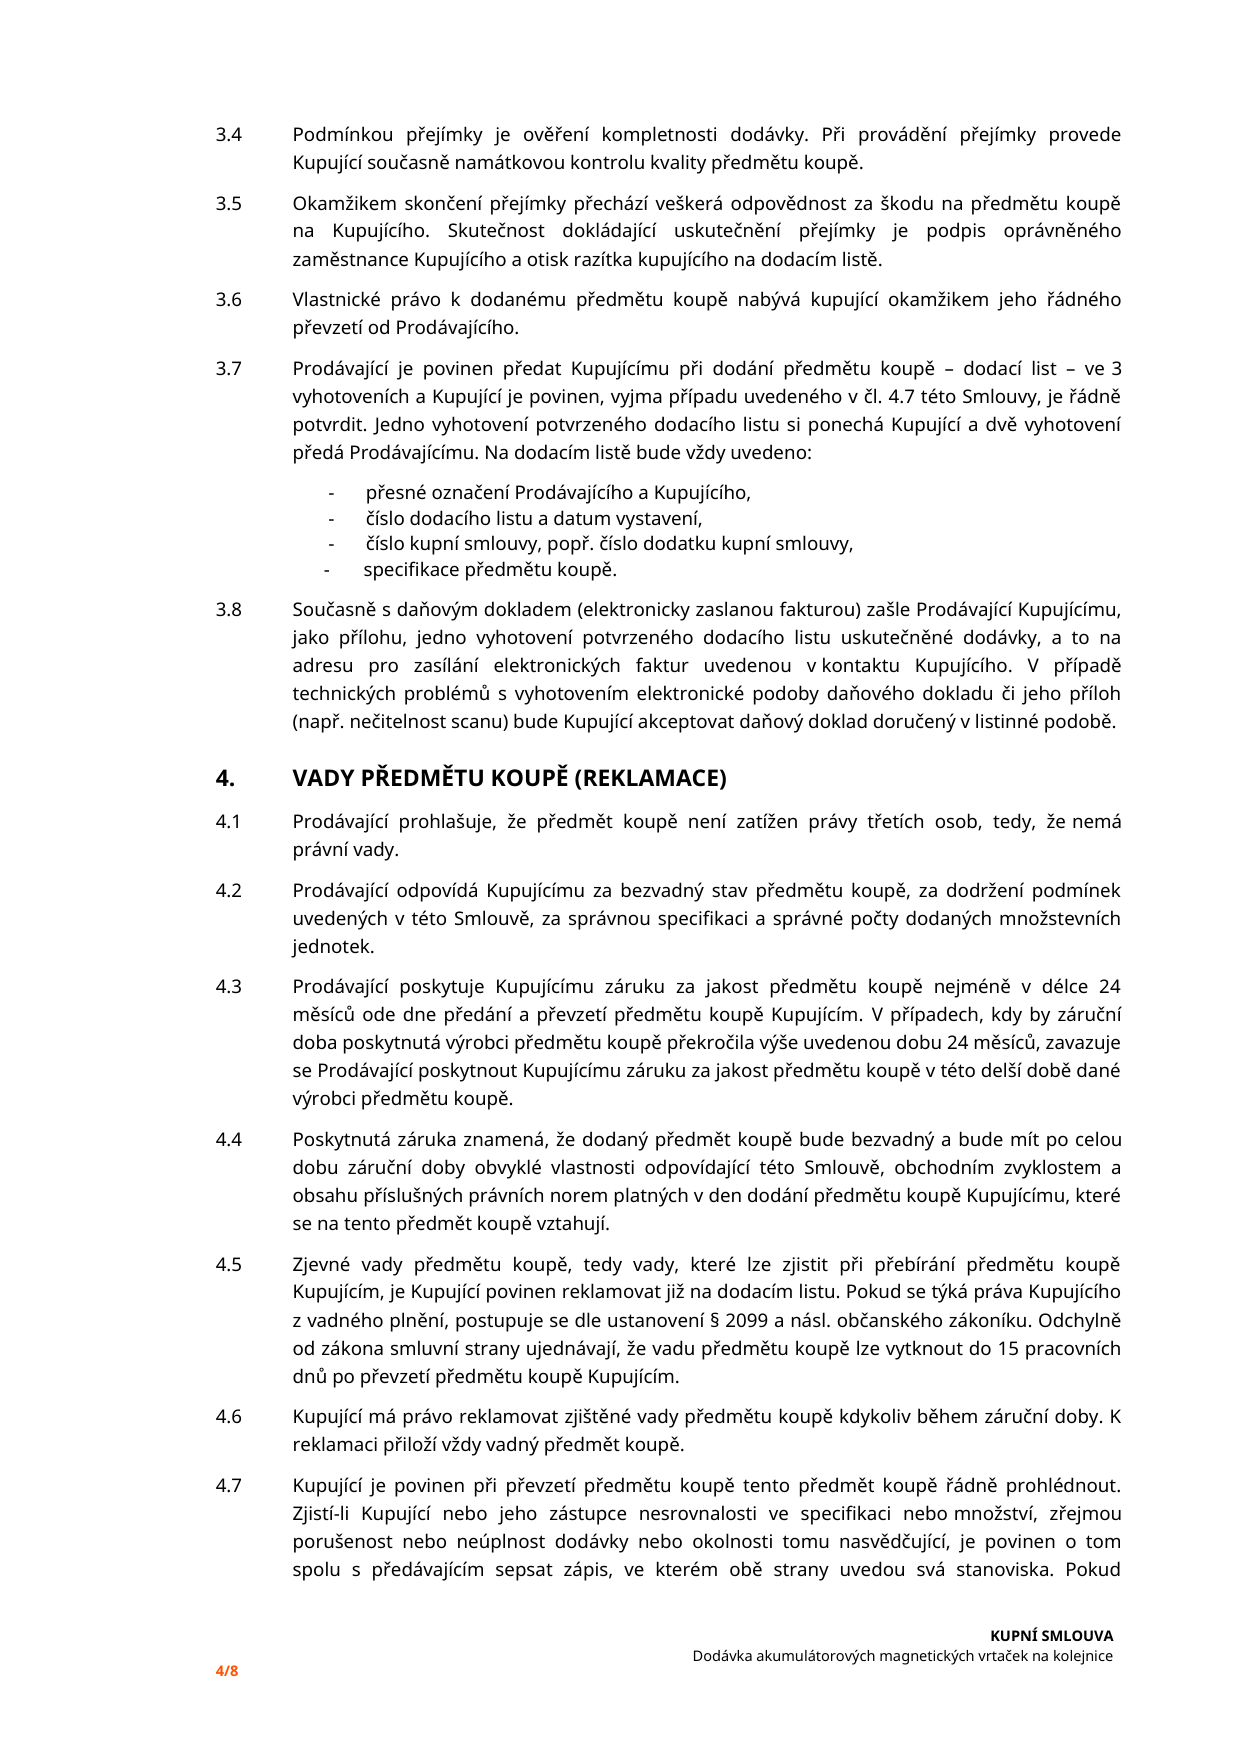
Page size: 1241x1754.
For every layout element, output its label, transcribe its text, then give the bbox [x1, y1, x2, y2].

text Prodávající odpovídá Kupujícímu za bezvadný stav předmětu koupě, za dodržení podmínek uvedených v této Smlouvě, za správnou specifikaci a správné počty dodaných množstevních jednotek. [216, 877, 1122, 959]
text Prodávající je povinen předat Kupujícímu při dodání předmětu koupě – dodací list – ve 3 vyhotoveních a Kupující je povinen, vyjma případu uvedeného v čl. 4.7 této Smlouvy, je řádně potvrdit. Jedno vyhotovení potvrzeného dodacího listu si ponechá Kupující a dvě vyhotovení předá Prodávajícímu. Na dodacím listě bude vždy uvedeno: [216, 355, 1122, 464]
list přesné označení Prodávajícího a Kupujícího, [328, 479, 1122, 505]
text Prodávající poskytuje Kupujícímu záruku za jakost předmětu koupě nejméně v délce 24 měsíců ode dne předání a převzetí předmětu koupě Kupujícím. V případech, kdy by záruční doba poskytnutá výrobci předmětu koupě překročila výše uvedenou dobu 24 měsíců, zavazuje se Prodávající poskytnout Kupujícímu záruku za jakost předmětu koupě v této delší době dané výrobci předmětu koupě. [216, 974, 1122, 1111]
list číslo kupní smlouvy, popř. číslo dodatku kupní smlouvy, [328, 531, 1122, 556]
list číslo dodacího listu a datum vystavení, [328, 505, 1122, 531]
text Prodávající prohlašuje, že předmět koupě není zatížen právy třetích osob, tedy, že nemá právní vady. [216, 808, 1122, 862]
text Vlastnické právo k dodanému předmětu koupě nabývá kupující okamžikem jeho řádného převzetí od Prodávajícího. [216, 286, 1122, 340]
text Okamžikem skončení přejímky přechází veškerá odpovědnost za škodu na předmětu koupě na Kupujícího. Skutečnost dokládající uskutečnění přejímky je podpis oprávněného zaměstnance Kupujícího a otisk razítka kupujícího na dodacím listě. [216, 190, 1122, 271]
text - specifikace předmětu koupě. [319, 556, 1122, 582]
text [216, 1472, 1122, 1582]
text Zjevné vady předmětu koupě, tedy vady, které lze zjistit při přebírání předmětu koupě Kupujícím, je Kupující povinen reklamovat již na dodacím listu. Pokud se týká práva Kupujícího z vadného plnění, postupuje se dle ustanovení § 2099 a násl. občanského zákoníku. Odchylně od zákona smluvní strany ujednávají, že vadu předmětu koupě lze vytknout do 15 pracovních dnů po převzetí předmětu koupě Kupujícím. [216, 1251, 1122, 1388]
text Kupující má právo reklamovat zjištěné vady předmětu koupě kdykoliv během záruční doby. K reklamaci přiloží vždy vadný předmět koupě. [216, 1403, 1122, 1457]
text Podmínkou přejímky je ověření kompletnosti dodávky. Při provádění přejímky provede Kupující současně namátkovou kontrolu kvality předmětu koupě. [216, 121, 1122, 175]
text vady předmětu koupě (reklamace) [216, 762, 1122, 793]
text Současně s daňovým dokladem (elektronicky zaslanou fakturou) zašle Prodávající Kupujícímu, jako přílohu, jedno vyhotovení potvrzeného dodacího listu uskutečněné dodávky, a to na adresu pro zasílání elektronických faktur uvedenou v kontaktu Kupujícího. V případě technických problémů s vyhotovením elektronické podoby daňového dokladu či jeho příloh (např. nečitelnost scanu) bude Kupující akceptovat daňový doklad doručený v listinné podobě. [216, 597, 1122, 734]
text Poskytnutá záruka znamená, že dodaný předmět koupě bude bezvadný a bude mít po celou dobu záruční doby obvyklé vlastnosti odpovídající této Smlouvě, obchodním zvyklostem a obsahu příslušných právních norem platných v den dodání předmětu koupě Kupujícímu, které se na tento předmět koupě vztahují. [216, 1126, 1122, 1236]
